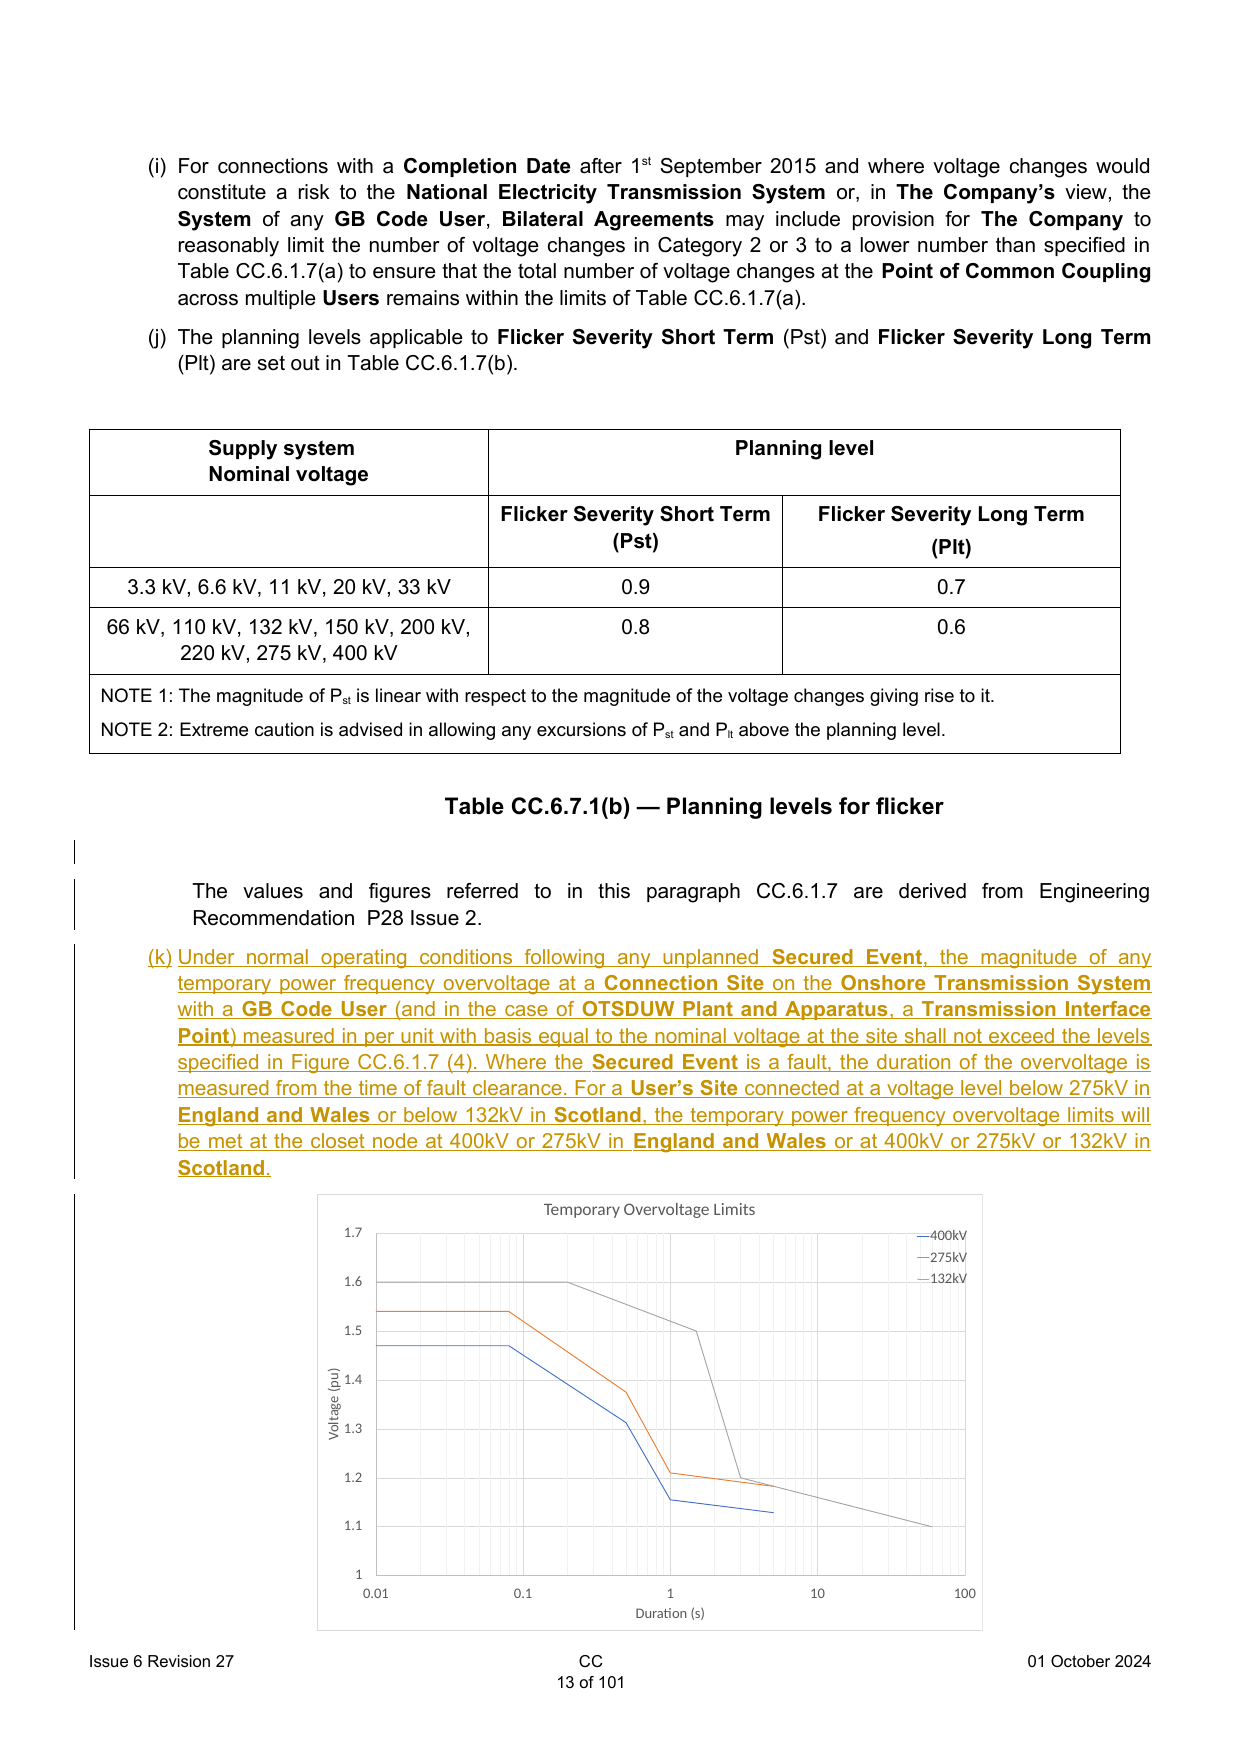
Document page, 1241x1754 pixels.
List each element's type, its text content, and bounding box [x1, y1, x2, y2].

table_cell 66 kV, 110 kV, 132 kV, 150 kV, 200 kV, 220 kV, 275 kV, 400 kV [90, 608, 488, 673]
table_cell 3.3 kV, 6.6 kV, 11 kV, 20 kV, 33 kV [90, 568, 488, 607]
table_cell Flicker Severity Short Term (Pst) [489, 496, 782, 567]
list The planning levels applicable to Flicker Severity Short Term (Pst) and Flicker Severity Long Term (Plt) are set out in Table CC.6.1.7(b). [148, 324, 1152, 375]
table_cell Flicker Severity Long Term (Plt) [783, 496, 1120, 567]
table_header Supply system Nominal voltage [90, 430, 488, 495]
table_cell NOTE 1: The magnitude of Pst is linear with respect to the magnitude of the voltage changes giving rise to it. NOTE 2: Extreme caution is advised in allowing any excursions of Pst and Plt above the planning level. [90, 675, 1120, 753]
text The values and figures referred to in this paragraph CC.6.1.7 are derived from Engineering Recommendation P28 Issue 2. [192, 879, 1152, 929]
table_cell [90, 496, 488, 567]
list For connections with a Completion Date after 1st September 2015 and where voltage changes would constitute a risk to the National Electricity Transmission System or, in The Company’s view, the System of any GB Code User, Bilateral Agreements may include provision for The Company to reasonably limit the number of voltage changes in Category 2 or 3 to a lower number than specified in Table CC.6.1.7(a) to ensure that the total number of voltage changes at the Point of Common Coupling across multiple Users remains within the limits of Table CC.6.1.7(a). [148, 154, 1152, 309]
table_cell 0.9 [489, 568, 782, 607]
table_cell 0.8 [489, 608, 782, 673]
table_cell 0.6 [783, 608, 1120, 673]
title Table CC.6.7.1(b) — Planning levels for flicker [236, 793, 1152, 819]
table_cell 0.7 [783, 568, 1120, 607]
table_header Planning level [489, 430, 1120, 495]
